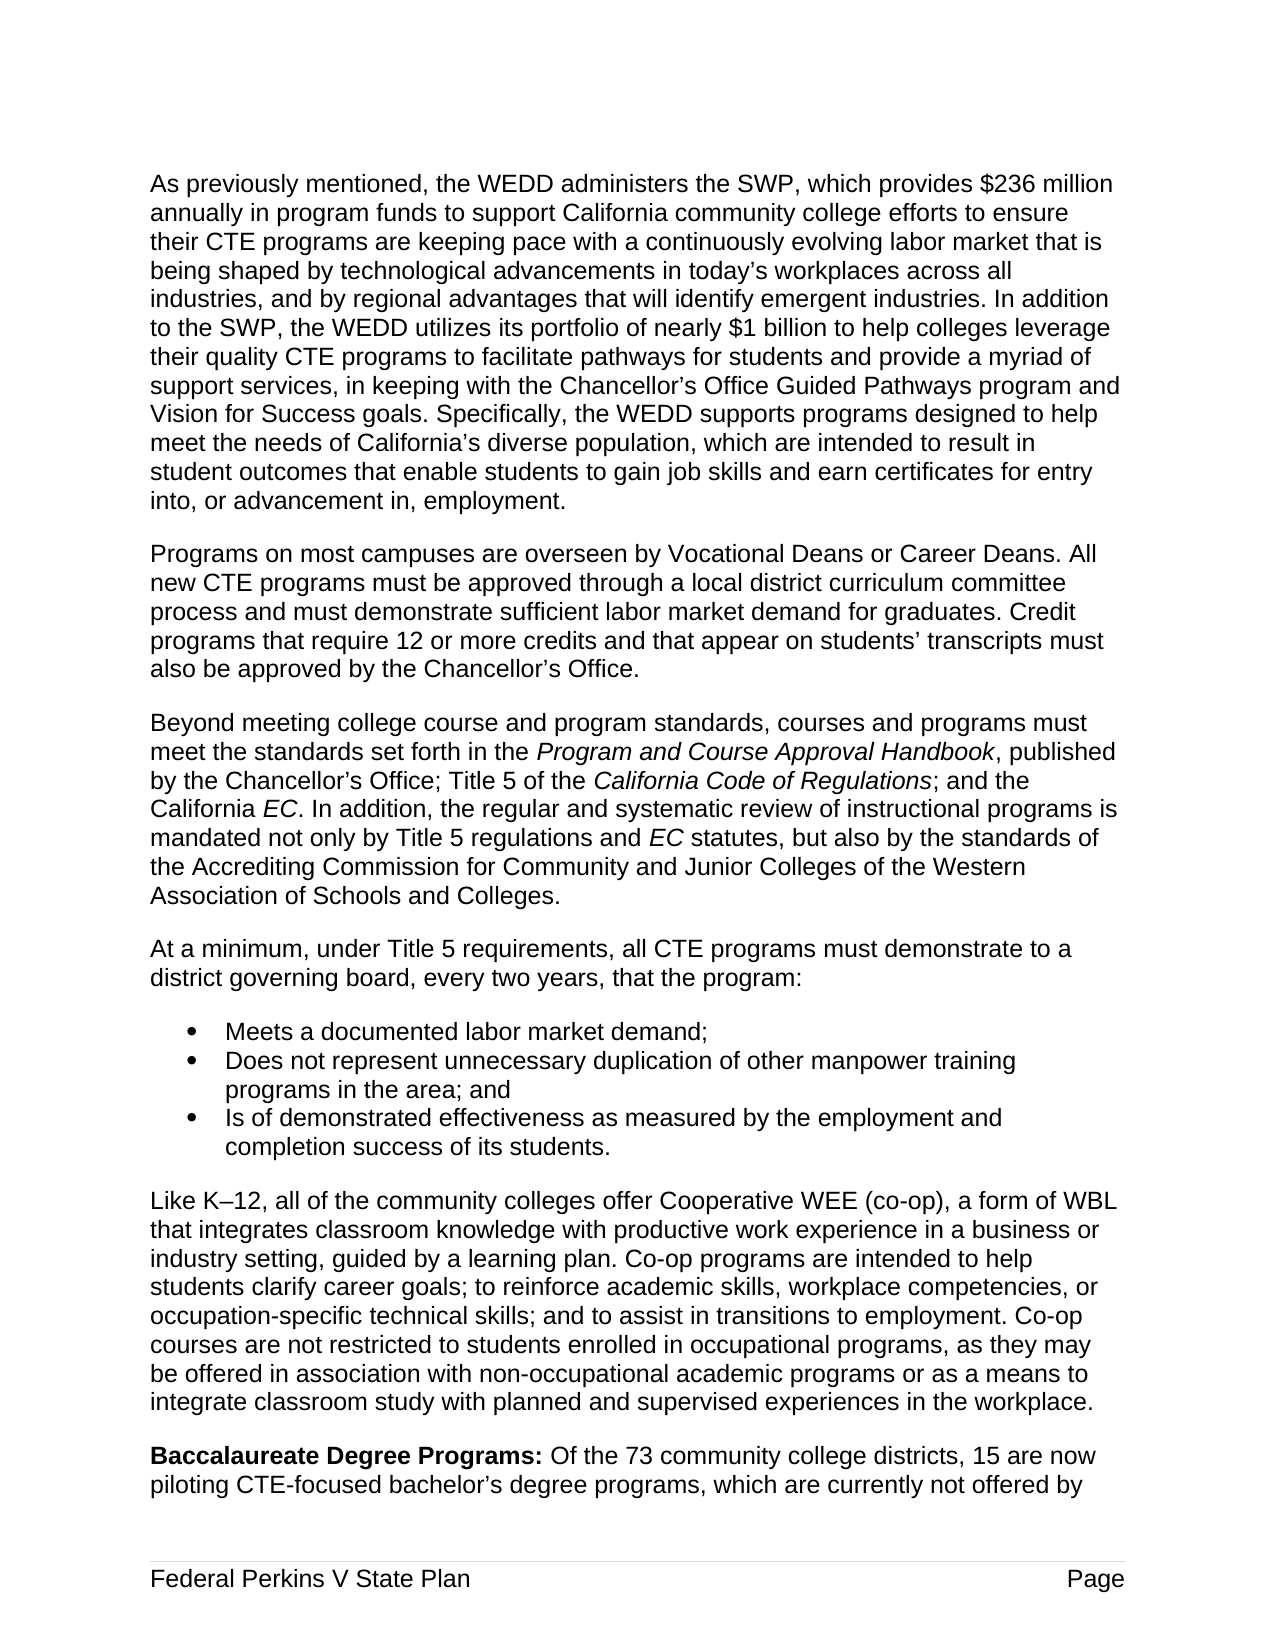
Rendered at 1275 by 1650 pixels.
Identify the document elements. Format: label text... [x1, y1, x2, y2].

list Is of demonstrated effectiveness as measured by the employment and completion success of its students. [187, 1103, 1125, 1161]
list Meets a documented labor market demand; [187, 1017, 1125, 1046]
list Does not represent unnecessary duplication of other manpower training programs in the area; and [187, 1046, 1125, 1103]
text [150, 1441, 1125, 1498]
text Beyond meeting college course and program standards, courses and programs must meet the standards set forth in the Program and Course Approval Handbook, published by the Chancellor’s Office; Title 5 of the California Code of Regulations; and the California EC. In addition, the regular and systematic review of instructional programs is mandated not only by Title 5 regulations and EC statutes, but also by the standards of the Accrediting Commission for Community and Junior Colleges of the Western Association of Schools and Colleges. [150, 708, 1125, 909]
text Programs on most campuses are overseen by Vocational Deans or Career Deans. All new CTE programs must be approved through a local district curriculum committee process and must demonstrate sufficient labor market demand for graduates. Credit programs that require 12 or more credits and that appear on students’ transcripts must also be approved by the Chancellor’s Office. [150, 539, 1125, 683]
text As previously mentioned, the WEDD administers the SWP, which provides $236 million annually in program funds to support California community college efforts to ensure their CTE programs are keeping pace with a continuously evolving labor market that is being shaped by technological advancements in today’s workplaces across all industries, and by regional advantages that will identify emergent industries. In addition to the SWP, the WEDD utilizes its portfolio of nearly $1 billion to help colleges leverage their quality CTE programs to facilitate pathways for students and provide a myriad of support services, in keeping with the Chancellor’s Office Guided Pathways program and Vision for Success goals. Specifically, the WEDD supports programs designed to help meet the needs of California’s diverse population, which are intended to result in student outcomes that enable students to gain job skills and earn certificates for entry into, or advancement in, employment. [150, 169, 1125, 514]
text Like K–12, all of the community colleges offer Cooperative WEE (co-op), a form of WBL that integrates classroom knowledge with productive work experience in a business or industry setting, guided by a learning plan. Co-op programs are intended to help students clarify career goals; to reinforce academic skills, workplace competencies, or occupation-specific technical skills; and to assist in transitions to employment. Co-op courses are not restricted to students enrolled in occupational programs, as they may be offered in association with non-occupational academic programs or as a means to integrate classroom study with planned and supervised experiences in the workplace. [150, 1186, 1125, 1416]
text At a minimum, under Title 5 requirements, all CTE programs must demonstrate to a district governing board, every two years, that the program: [150, 934, 1125, 992]
